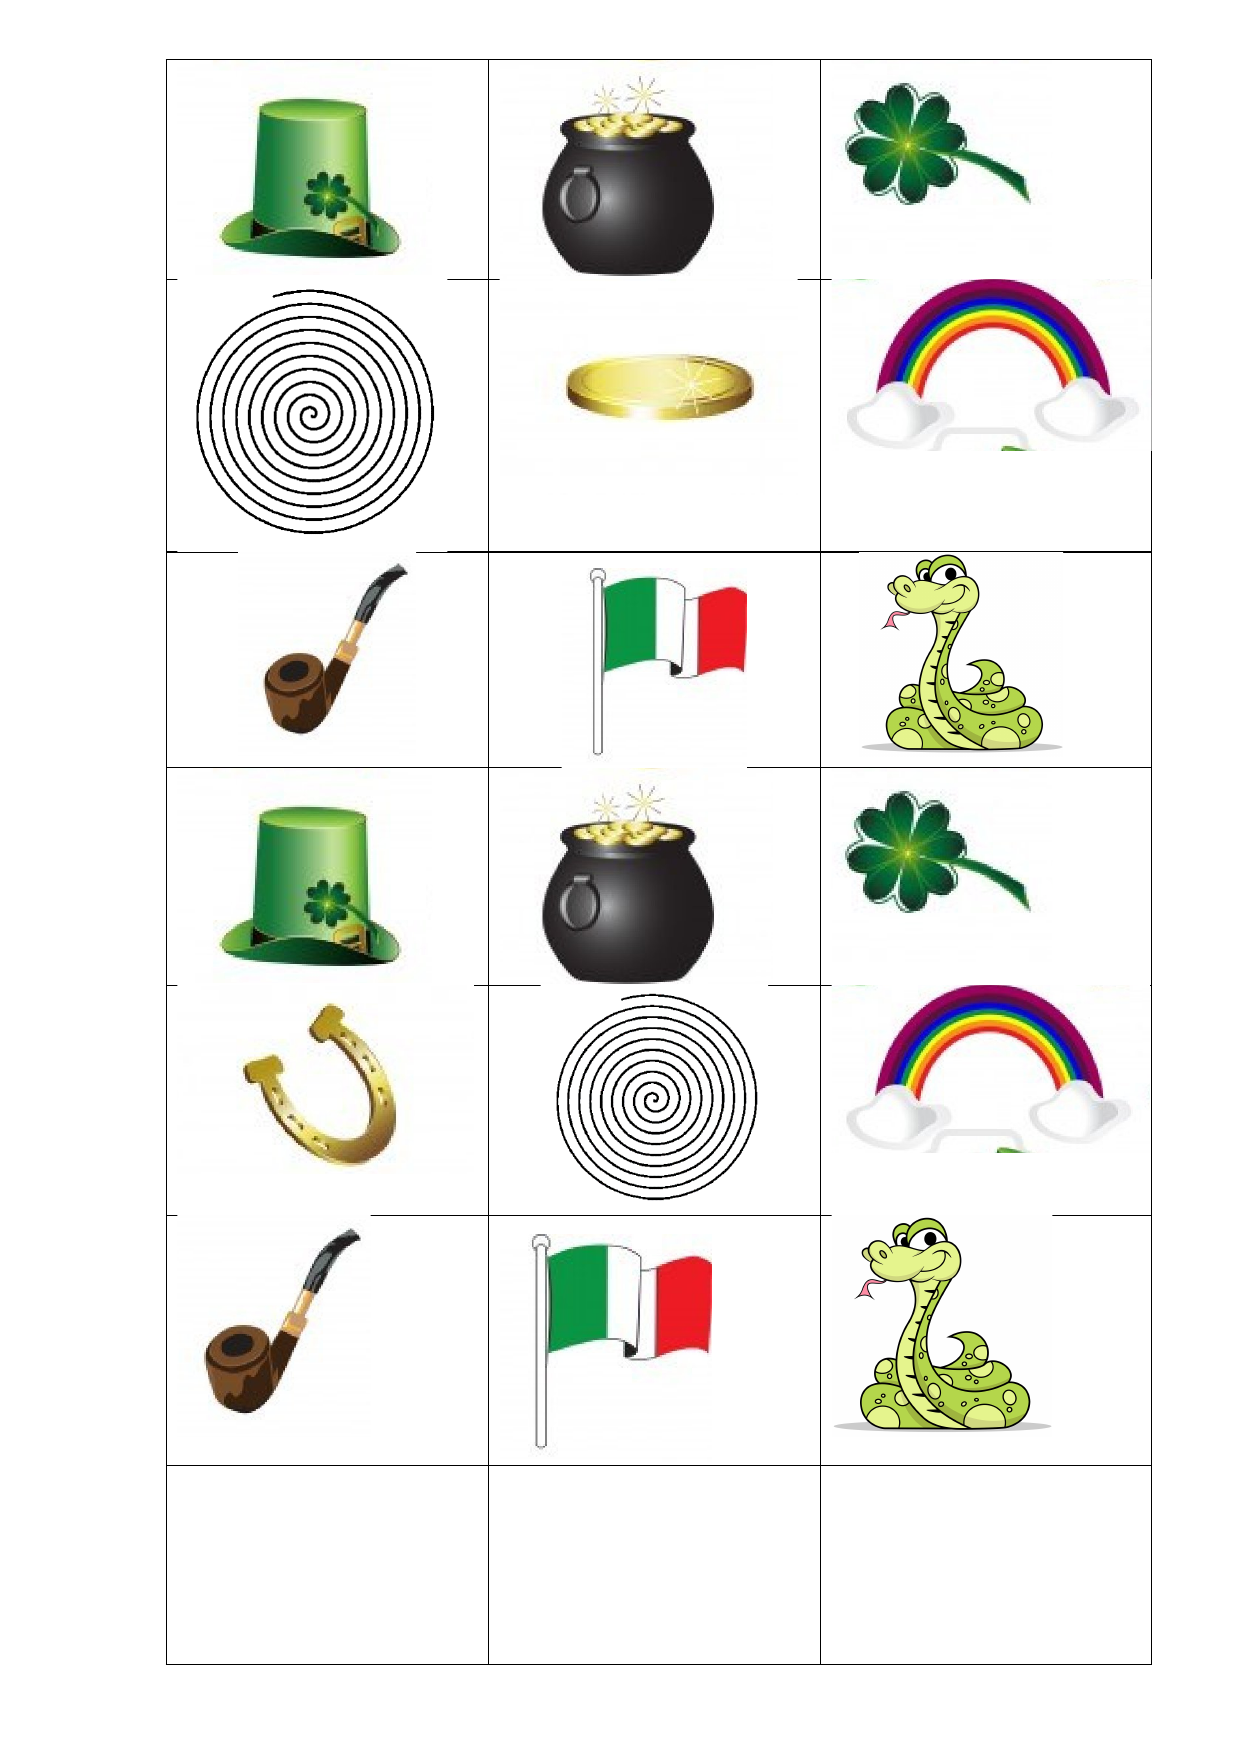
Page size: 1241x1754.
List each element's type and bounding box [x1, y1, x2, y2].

picture [177, 985, 474, 1174]
picture [831, 1215, 1053, 1437]
table_cell [821, 280, 1151, 551]
picture [499, 60, 798, 495]
table_cell [821, 768, 1151, 984]
table_cell [773, 768, 820, 984]
table_cell [821, 1216, 1151, 1465]
table_cell [167, 280, 177, 551]
table_header [773, 60, 820, 278]
picture [499, 568, 773, 1215]
table_cell [489, 986, 540, 1215]
table_cell [489, 1466, 820, 1664]
table_cell [167, 768, 488, 984]
table_cell [821, 986, 1151, 1215]
table_cell [167, 1466, 488, 1664]
table_cell [489, 280, 820, 551]
table_cell [821, 553, 1151, 767]
picture [859, 552, 1064, 757]
table_header [821, 60, 1151, 278]
picture [177, 1215, 371, 1437]
table_cell [821, 1466, 1151, 1664]
table_cell [167, 986, 488, 1215]
table_header [167, 60, 488, 278]
picture [831, 985, 1150, 1153]
table_cell [769, 986, 820, 1215]
picture [831, 60, 1053, 254]
table_cell [167, 1216, 488, 1465]
table_cell [489, 768, 499, 984]
picture [177, 279, 448, 756]
picture [831, 768, 1053, 962]
picture [177, 768, 433, 983]
table_cell [489, 553, 820, 767]
picture [177, 60, 433, 275]
table_cell [167, 553, 488, 767]
picture [499, 1234, 712, 1462]
picture [831, 279, 1152, 451]
table_header [489, 60, 499, 278]
table_cell [448, 280, 488, 551]
table_cell [489, 1216, 820, 1465]
